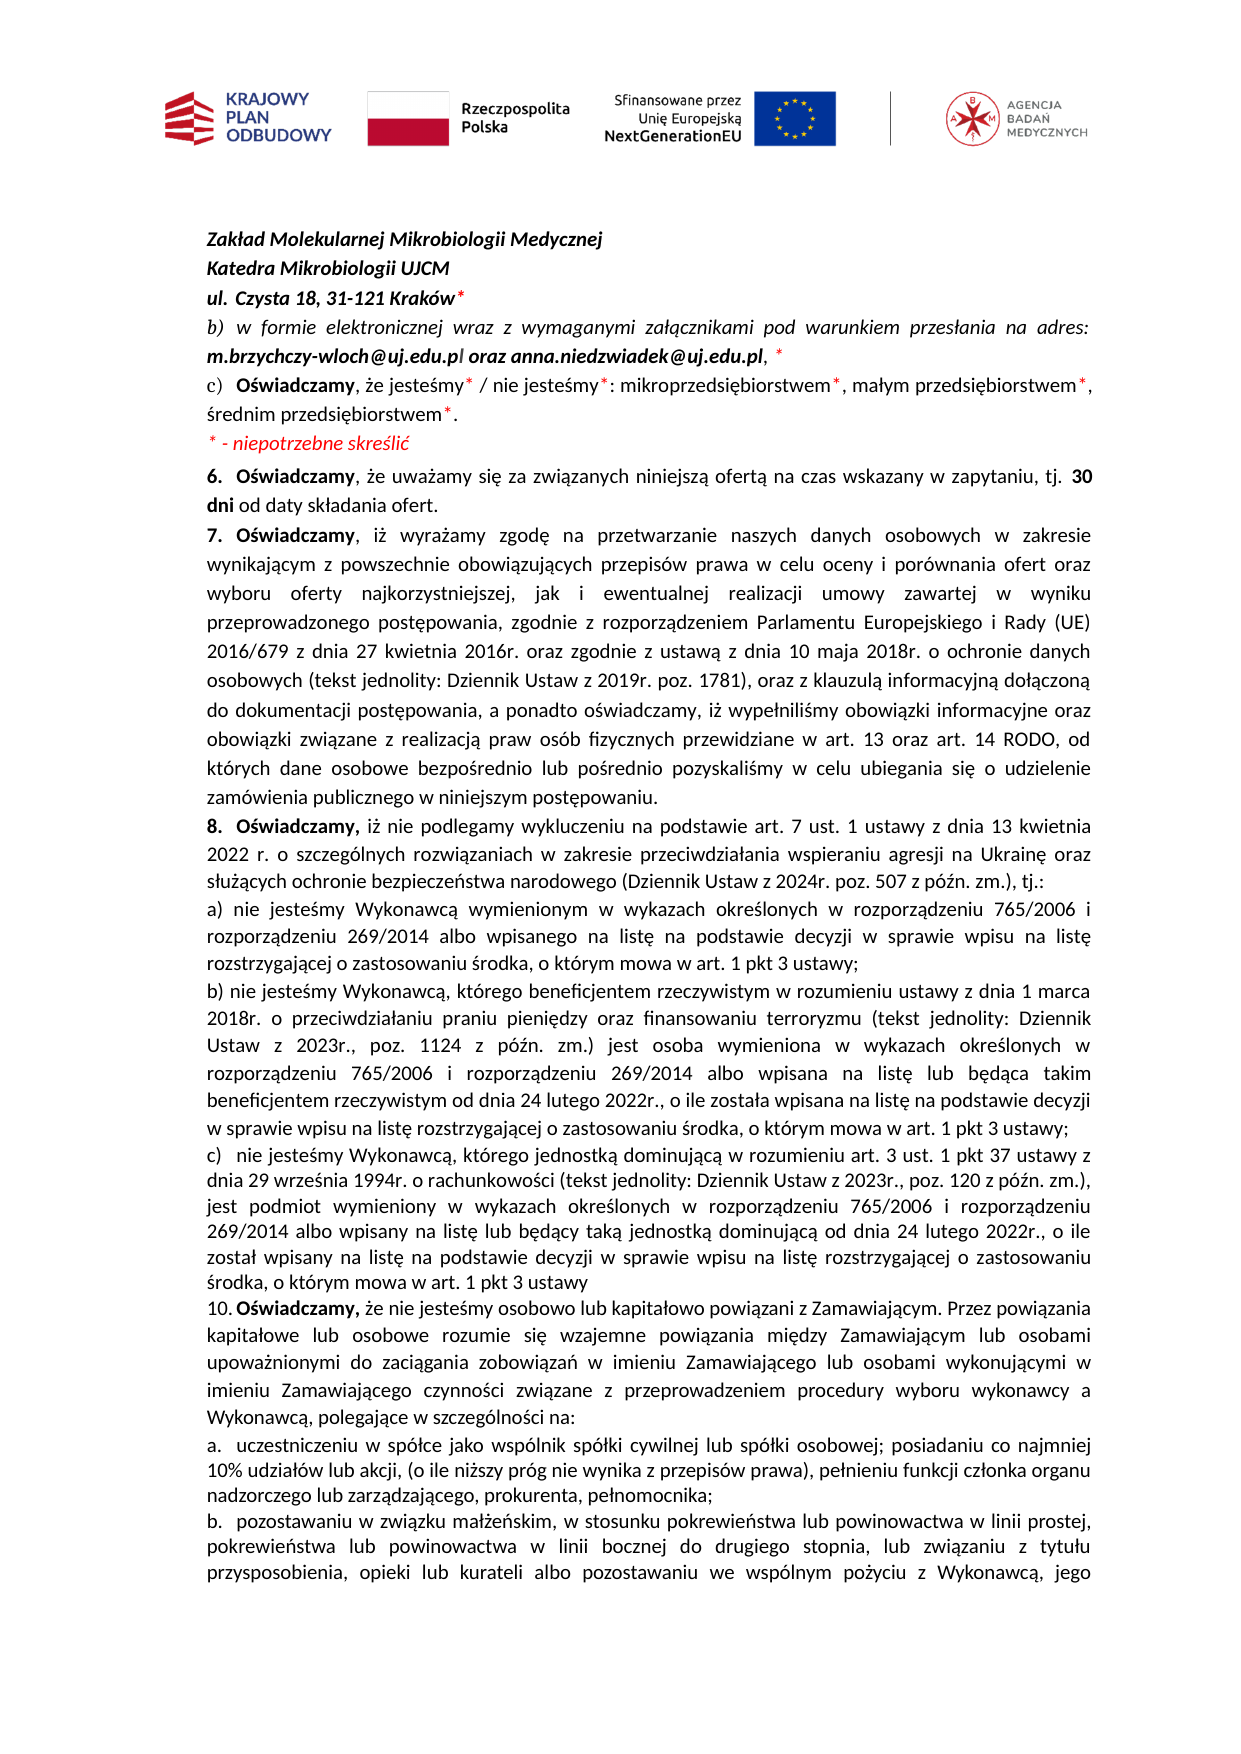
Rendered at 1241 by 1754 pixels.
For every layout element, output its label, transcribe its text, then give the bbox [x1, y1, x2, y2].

list uczestniczeniu w spółce jako wspólnik spółki cywilnej lub spółki osobowej; posiadaniu co najmniej 10% udziałów lub akcji, (o ile niższy próg nie wynika z przepisów prawa), pełnieniu funkcji członka organu nadzorczego lub zarządzającego, prokurenta, pełnomocnika; [207, 1432, 1093, 1508]
list Oświadczamy, że nie jesteśmy osobowo lub kapitałowo powiązani z Zamawiającym. Przez powiązania kapitałowe lub osobowe rozumie się wzajemne powiązania między Zamawiającym lub osobami upoważnionymi do zaciągania zobowiązań w imieniu Zamawiającego lub osobami wykonującymi w imieniu Zamawiającego czynności związane z przeprowadzeniem procedury wyboru wykonawcy a Wykonawcą, polegające w szczególności na: [207, 1295, 1093, 1430]
text Zakład Molekularnej Mikrobiologii Medycznej Katedra Mikrobiologii UJCM ul. Czysta 18, 31-121 Kraków* [207, 226, 1093, 310]
list Oświadczamy, iż nie podlegamy wykluczeniu na podstawie art. 7 ust. 1 ustawy z dnia 13 kwietnia 2022 r. o szczególnych rozwiązaniach w zakresie przeciwdziałania wspieraniu agresji na Ukrainę oraz służących ochronie bezpieczeństwa narodowego (Dziennik Ustaw z 2024r. poz. 507 z późn. zm.), tj.: [207, 813, 1093, 894]
list w formie elektronicznej wraz z wymaganymi załącznikami pod warunkiem przesłania na adres: m.brzychczy-wloch@uj.edu.pl oraz anna.niedzwiadek@uj.edu.pl, * [207, 314, 1093, 368]
list Oświadczamy, że jesteśmy* / nie jesteśmy*: mikroprzedsiębiorstwem*, małym przedsiębiorstwem*, średnim przedsiębiorstwem*. [207, 372, 1093, 427]
list Oświadczamy, że uważamy się za związanych niniejszą ofertą na czas wskazany w zapytaniu, tj. 30 dni od daty składania ofert. [207, 463, 1093, 518]
text a) nie jesteśmy Wykonawcą wymienionym w wykazach określonych w rozporządzeniu 765/2006 i rozporządzeniu 269/2014 albo wpisanego na listę na podstawie decyzji w sprawie wpisu na listę rozstrzygającej o zastosowaniu środka, o którym mowa w art. 1 pkt 3 ustawy; [207, 896, 1093, 976]
list Oświadczamy, iż wyrażamy zgodę na przetwarzanie naszych danych osobowych w zakresie wynikającym z powszechnie obowiązujących przepisów prawa w celu oceny i porównania ofert oraz wyboru oferty najkorzystniejszej, jak i ewentualnej realizacji umowy zawartej w wyniku przeprowadzonego postępowania, zgodnie z rozporządzeniem Parlamentu Europejskiego i Rady (UE) 2016/679 z dnia 27 kwietnia 2016r. oraz zgodnie z ustawą z dnia 10 maja 2018r. o ochronie danych osobowych (tekst jednolity: Dziennik Ustaw z 2019r. poz. 1781), oraz z klauzulą informacyjną dołączoną do dokumentacji postępowania, a ponadto oświadczamy, iż wypełniliśmy obowiązki informacyjne oraz obowiązki związane z realizacją praw osób fizycznych przewidziane w art. 13 oraz art. 14 RODO, od których dane osobowe bezpośrednio lub pośrednio pozyskaliśmy w celu ubiegania się o udzielenie zamówienia publicznego w niniejszym postępowaniu. [207, 522, 1093, 810]
picture [147, 73, 1093, 164]
text * - niepotrzebne skreślić [207, 431, 1093, 456]
text b) nie jesteśmy Wykonawcą, którego beneficjentem rzeczywistym w rozumieniu ustawy z dnia 1 marca 2018r. o przeciwdziałaniu praniu pieniędzy oraz finansowaniu terroryzmu (tekst jednolity: Dziennik Ustaw z 2023r., poz. 1124 z późn. zm.) jest osoba wymieniona w wykazach określonych w rozporządzeniu 765/2006 i rozporządzeniu 269/2014 albo wpisana na listę lub będąca takim beneficjentem rzeczywistym od dnia 24 lutego 2022r., o ile została wpisana na listę na podstawie decyzji w sprawie wpisu na listę rozstrzygającej o zastosowaniu środka, o którym mowa w art. 1 pkt 3 ustawy; [207, 978, 1093, 1140]
list nie jesteśmy Wykonawcą, którego jednostką dominującą w rozumieniu art. 3 ust. 1 pkt 37 ustawy z dnia 29 września 1994r. o rachunkowości (tekst jednolity: Dziennik Ustaw z 2023r., poz. 120 z późn. zm.), jest podmiot wymieniony w wykazach określonych w rozporządzeniu 765/2006 i rozporządzeniu 269/2014 albo wpisany na listę lub będący taką jednostką dominującą od dnia 24 lutego 2022r., o ile został wpisany na listę na podstawie decyzji w sprawie wpisu na listę rozstrzygającej o zastosowaniu środka, o którym mowa w art. 1 pkt 3 ustawy [207, 1142, 1093, 1295]
